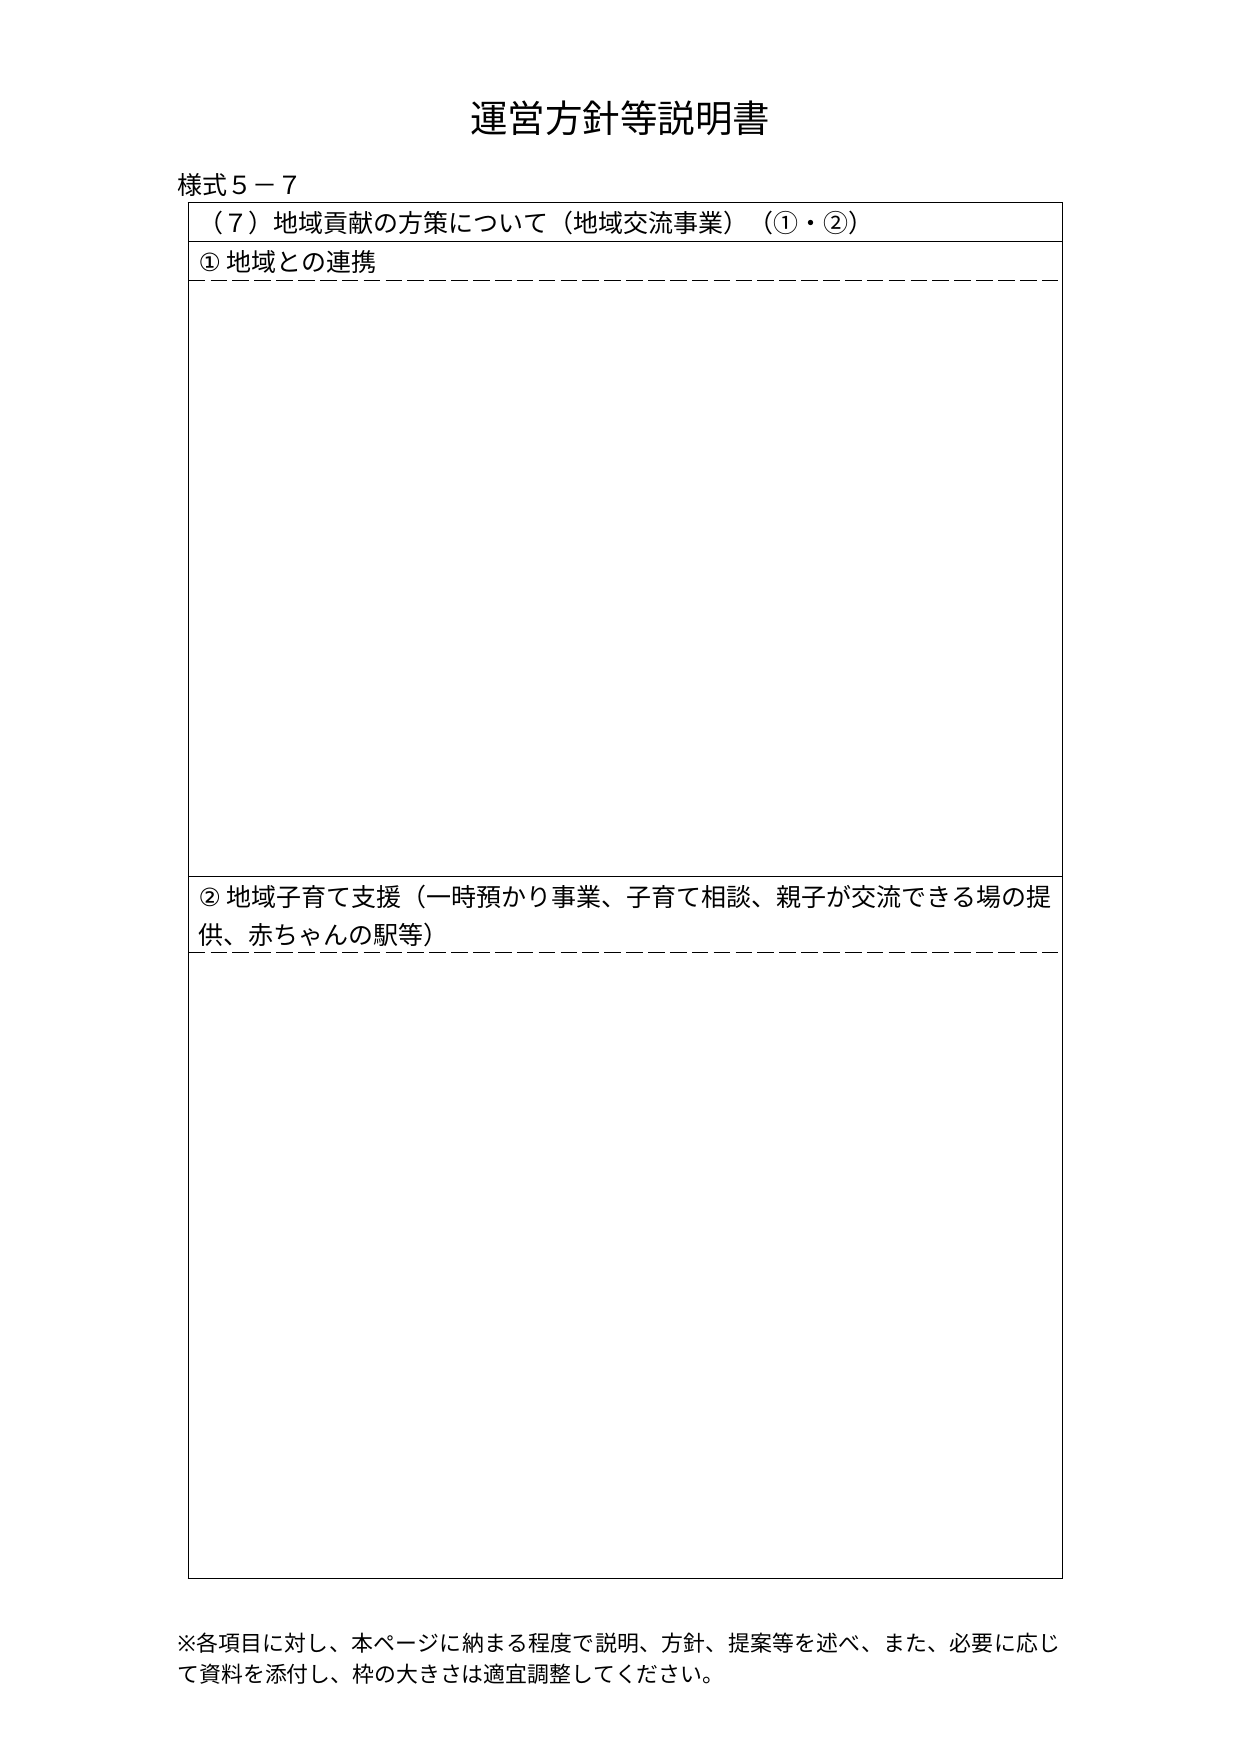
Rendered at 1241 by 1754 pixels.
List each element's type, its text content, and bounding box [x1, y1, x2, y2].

table_cell ②地域子育て支援（一時預かり事業、子育て相談、親子が交流できる場の提供、赤ちゃんの駅等） [189, 877, 1062, 952]
table_header （７）地域貢献の方策について（地域交流事業）（①・②） [189, 203, 1062, 241]
text 様式５－７ [177, 164, 1063, 202]
table_cell [189, 280, 1062, 876]
table_cell ①地域との連携 [189, 242, 1062, 279]
table_cell [189, 952, 1062, 1578]
